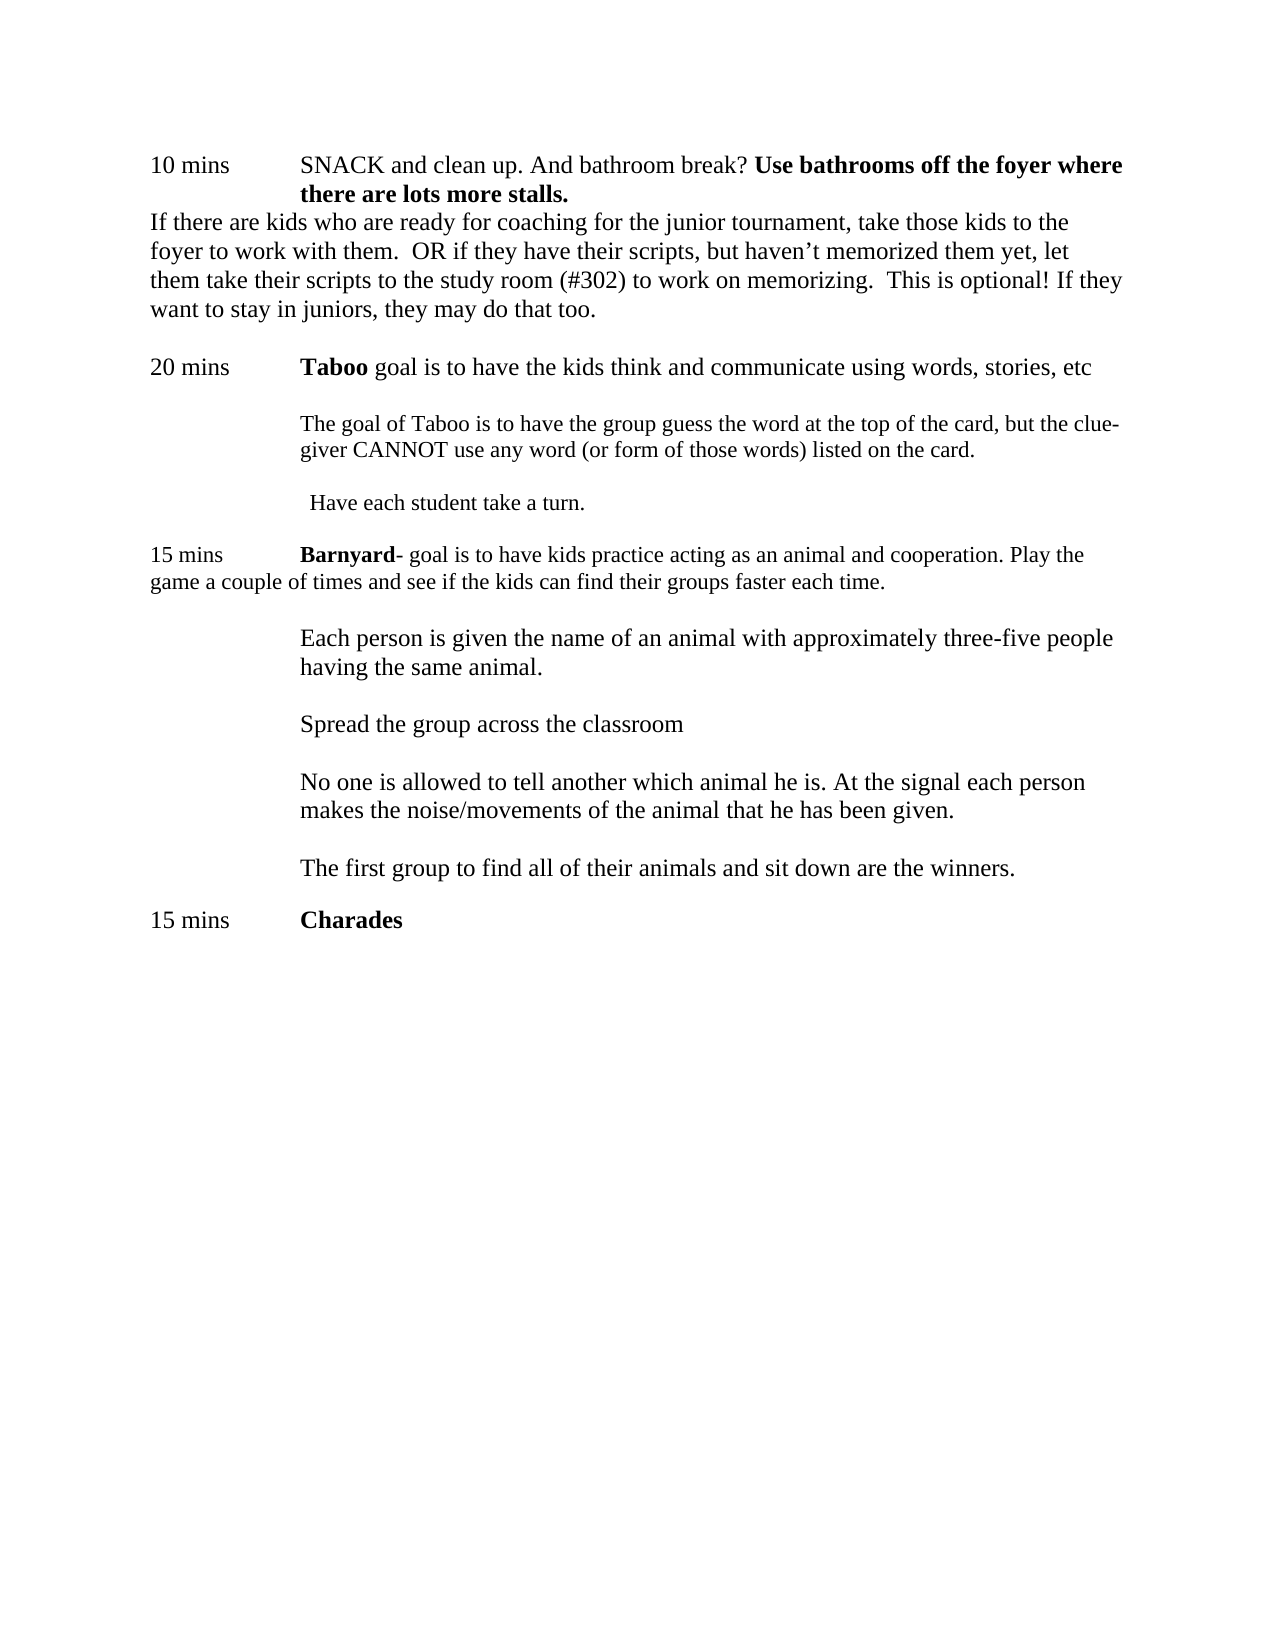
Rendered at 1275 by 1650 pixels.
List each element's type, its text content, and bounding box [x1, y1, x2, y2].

text Each person is given the name of an animal with approximately three-five people having the same animal. Spread the group across the classroom No one is allowed to tell another which animal he is. At the signal each person makes the noise/movements of the animal that he has been given. The first group to find all of their animals and sit down are the winners. [300, 623, 1125, 882]
text Have each student take a turn. [309, 489, 1125, 515]
text The goal of Taboo is to have the group guess the word at the top of the card, but the clue-giver CANNOT use any word (or form of those words) listed on the card. [300, 409, 1125, 462]
text 15 mins Barnyard- goal is to have kids practice acting as an animal and cooperation. Play the game a couple of times and see if the kids can find their groups faster each time. [150, 541, 1125, 594]
text 15 mins Charades [150, 906, 1125, 934]
text If there are kids who are ready for coaching for the junior tournament, take those kids to the foyer to work with them. OR if they have their scripts, but haven’t memorized them yet, let them take their scripts to the study room (#302) to work on memorizing. This is optional! If they want to stay in juniors, they may do that too. [150, 207, 1125, 322]
text 10 mins SNACK and clean up. And bathroom break? Use bathrooms off the foyer where there are lots more stalls. [150, 150, 1125, 207]
text 20 mins Taboo goal is to have the kids think and communicate using words, stories, etc [150, 352, 1125, 380]
